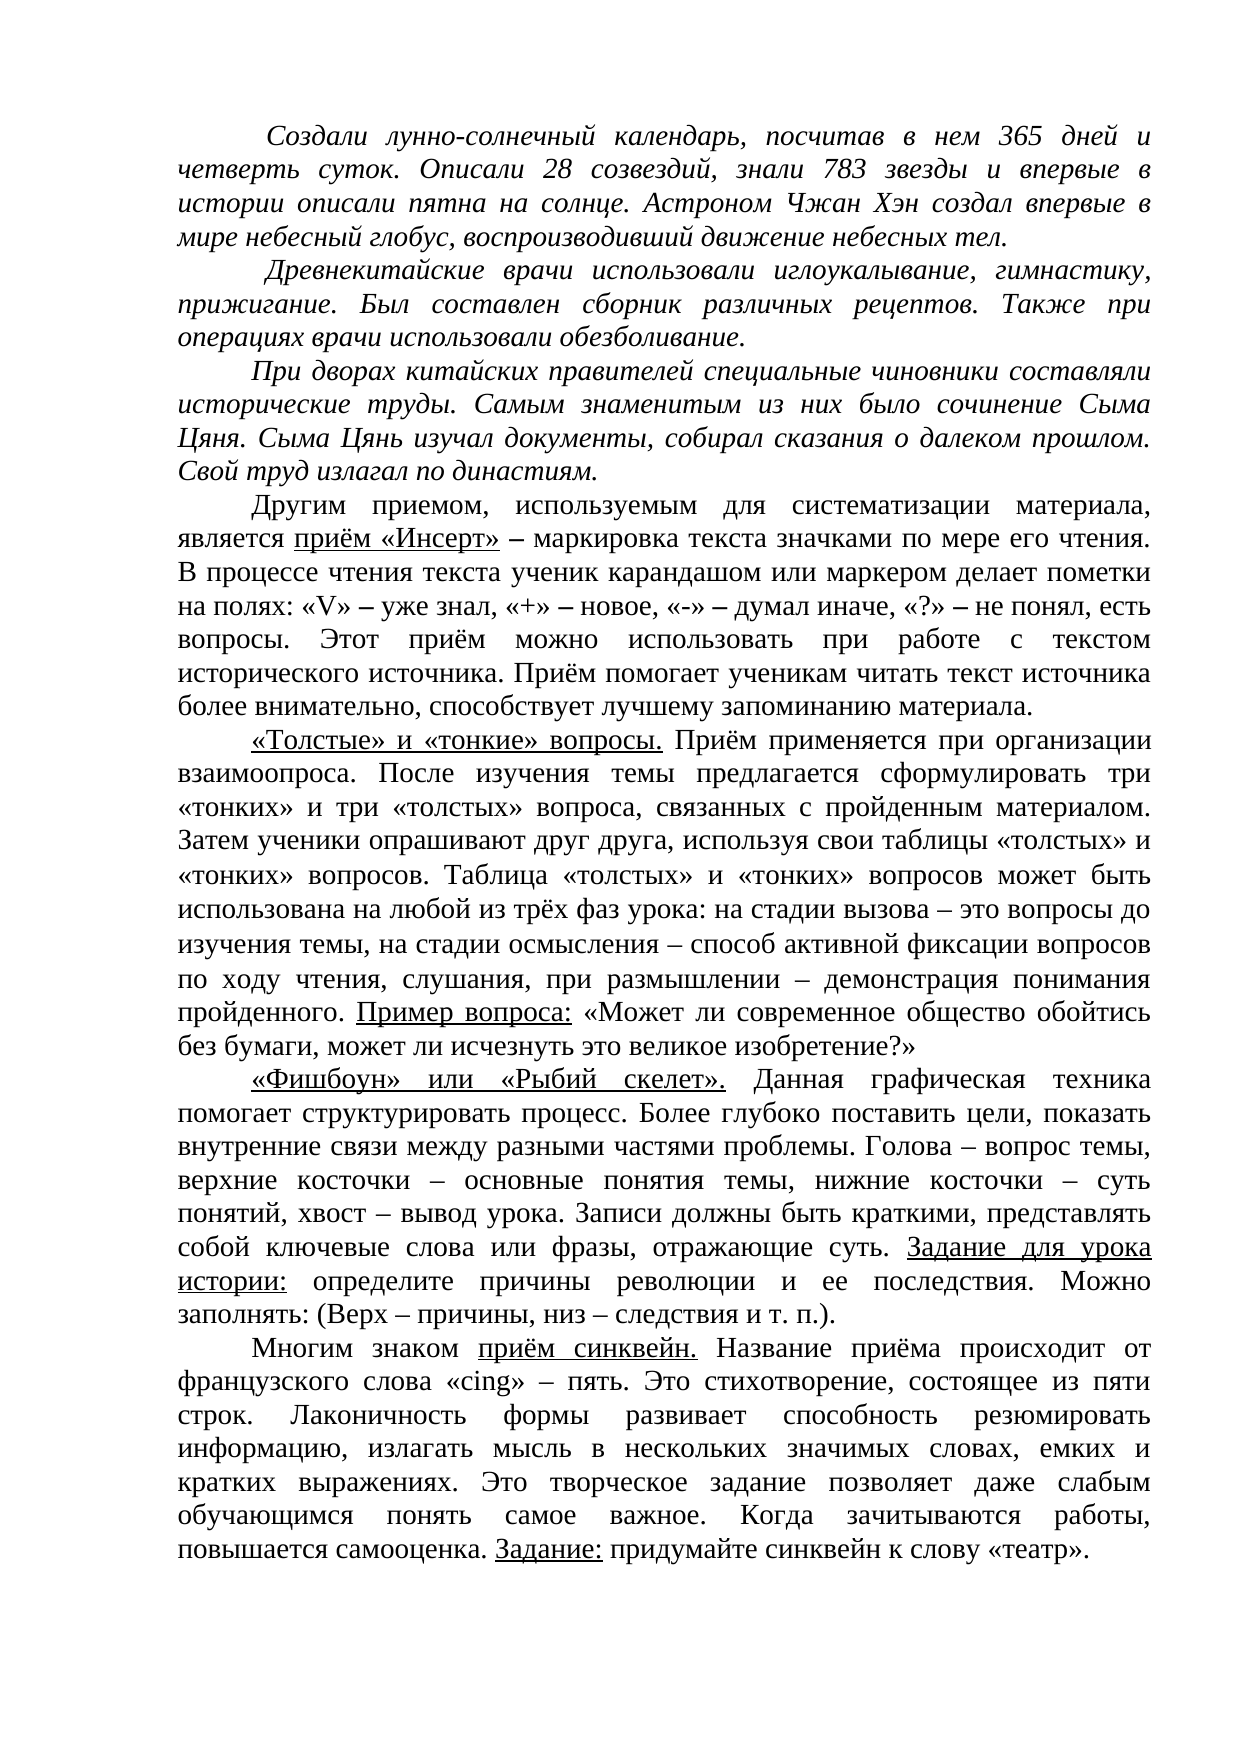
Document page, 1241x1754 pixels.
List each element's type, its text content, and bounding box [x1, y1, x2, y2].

text Другим приемом, используемым для систематизации материала, является приём «Инсерт» – маркировка текста значками по мере его чтения. В процессе чтения текста ученик карандашом или маркером делает пометки на полях: «V» – уже знал, «+» – новое, «-» – думал иначе, «?» – не понял, есть вопросы. Этот приём можно использовать при работе с текстом исторического источника. Приём помогает ученикам читать текст источника более внимательно, способствует лучшему запоминанию материала. [177, 487, 1152, 722]
text Создали лунно-солнечный календарь, посчитав в нем 365 дней и четверть суток. Описали 28 созвездий, знали 783 звезды и впервые в истории описали пятна на солнце. Астроном Чжан Хэн создал впервые в мире небесный глобус, воспроизводивший движение небесных тел. [177, 118, 1152, 252]
text При дворах китайских правителей специальные чиновники составляли исторические труды. Самым знаменитым из них было сочинение Сыма Цяня. Сыма Цянь изучал документы, собирал сказания о далеком прошлом. Свой труд излагал по династиям. [177, 353, 1152, 487]
text «Толстые» и «тонкие» вопросы. Приём применяется при организации взаимоопроса. После изучения темы предлагается сформулировать три «тонких» и три «толстых» вопроса, связанных с пройденным материалом. Затем ученики опрашивают друг друга, используя свои таблицы «толстых» и «тонких» вопросов. Таблица «толстых» и «тонких» вопросов может быть использована на любой из трёх фаз урока: на стадии вызова – это вопросы до изучения темы, на стадии осмысления – способ активной фиксации вопросов по ходу чтения, слушания, при размышлении – демонстрация понимания пройденного. Пример вопроса: «Может ли современное общество обойтись без бумаги, может ли исчезнуть это великое изобретение?» [177, 722, 1152, 1061]
text Древнекитайские врачи использовали иглоукалывание, гимнастику, прижигание. Был составлен сборник различных рецептов. Также при операциях врачи использовали обезболивание. [177, 252, 1152, 353]
text Многим знаком приём синквейн. Название приёма происходит от французского слова «cing» – пять. Это стихотворение, состоящее из пяти строк. Лаконичность формы развивает способность резюмировать информацию, излагать мысль в нескольких значимых словах, емких и кратких выражениях. Это творческое задание позволяет даже слабым обучающимся понять самое важное. Когда зачитываются работы, повышается самооценка. Задание: придумайте синквейн к слову «театр». [177, 1330, 1152, 1564]
text «Фишбоун» или «Рыбий скелет». Данная графическая техника помогает структурировать процесс. Более глубоко поставить цели, показать внутренние связи между разными частями проблемы. Голова – вопрос темы, верхние косточки – основные понятия темы, нижние косточки – суть понятий, хвост – вывод урока. Записи должны быть краткими, представлять собой ключевые слова или фразы, отражающие суть. Задание для урока истории: определите причины революции и ее последствия. Можно заполнять: (Верх – причины, низ – следствия и т. п.). [177, 1061, 1152, 1330]
